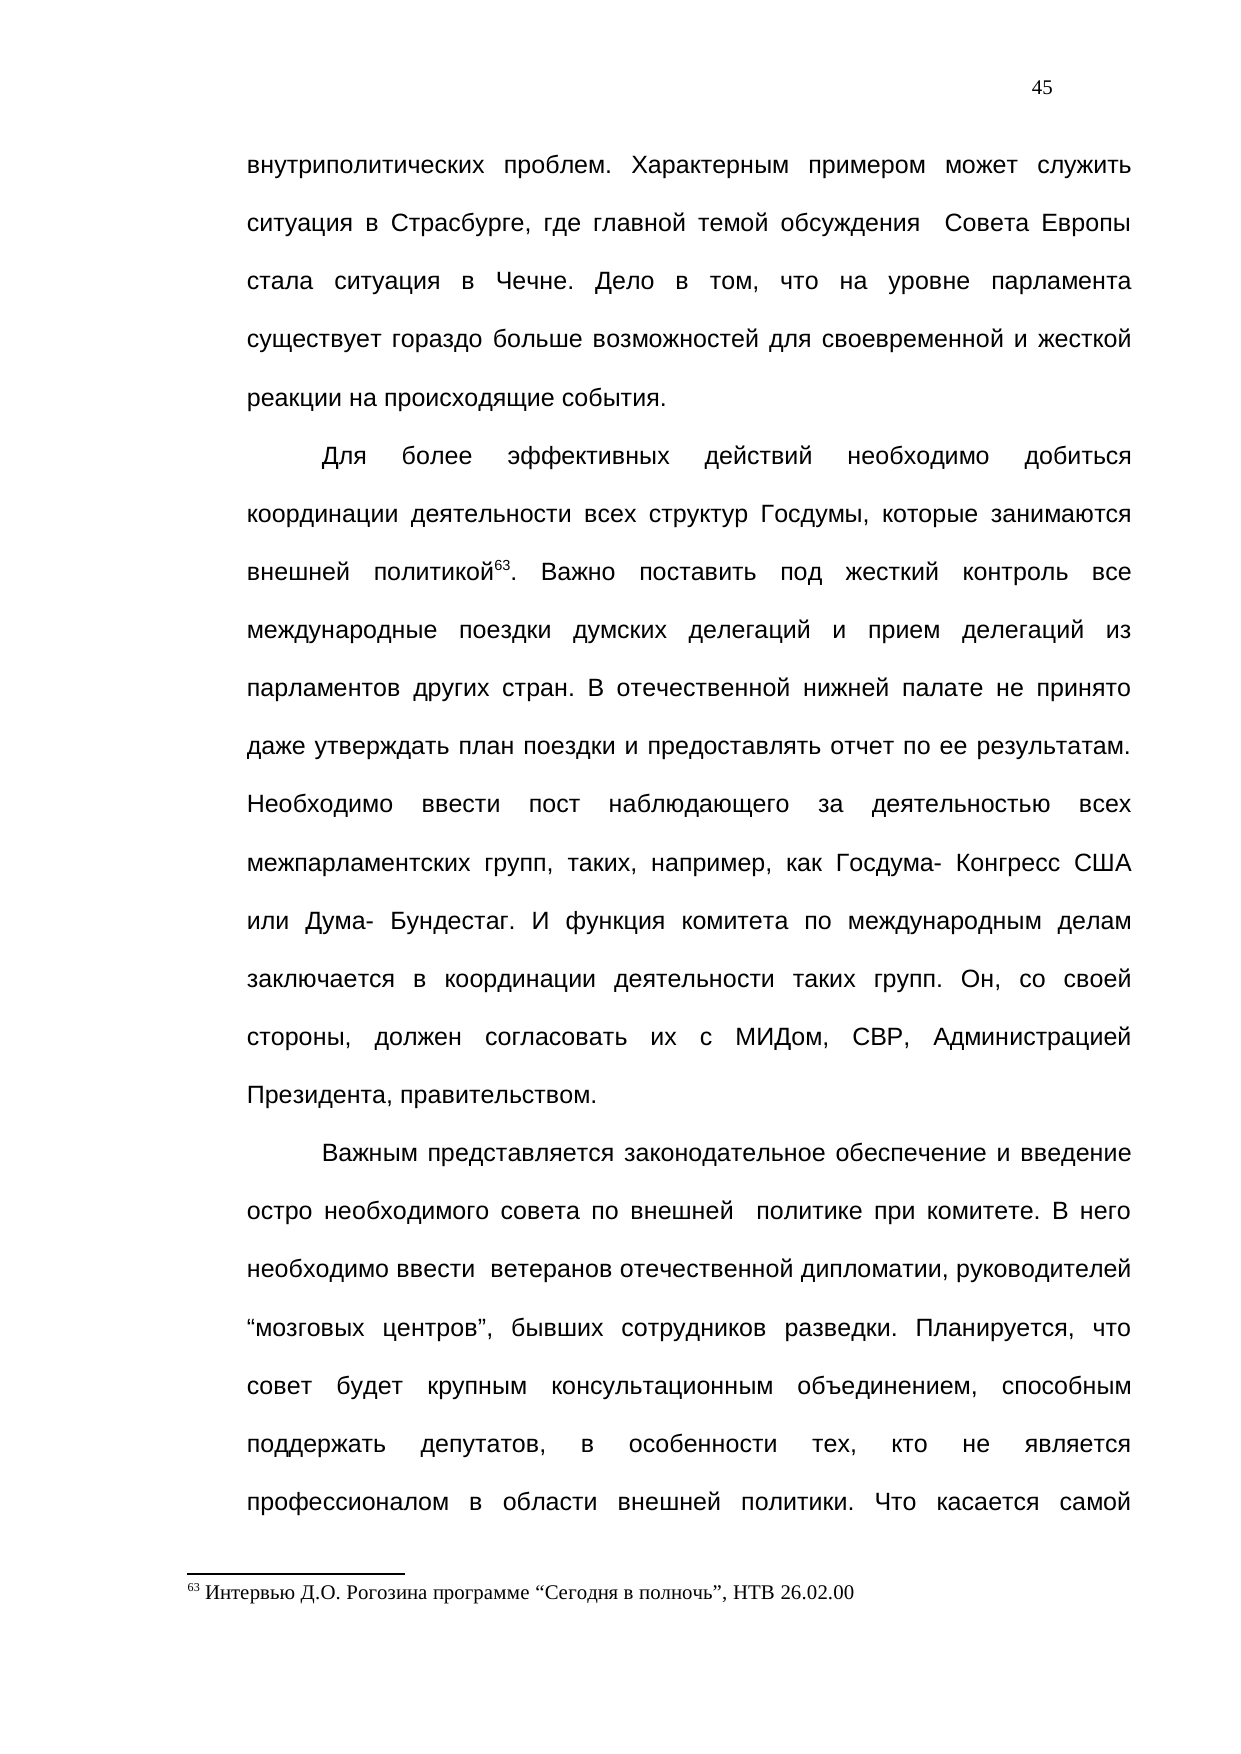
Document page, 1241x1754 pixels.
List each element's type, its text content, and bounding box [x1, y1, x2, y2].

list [247, 1138, 1132, 1516]
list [247, 150, 1132, 412]
list Для более эффективных действий необходимо добиться координации деятельности всех структур Госдумы, которые занимаются внешней политикой. Важно поставить под жесткий контроль все международные поездки думских делегаций и прием делегаций из парламентов других стран. В отечественной нижней палате не принято даже утверждать план поездки и предоставлять отчет по ее результатам. Необходимо ввести пост наблюдающего за деятельностью всех межпарламентских групп, таких, например, как Госдума- Конгресс США или Дума- Бундестаг. И функция комитета по международным делам заключается в координации деятельности таких групп. Он, со своей стороны, должен согласовать их с МИДом, СВР, Администрацией Президента, правительством. [247, 441, 1132, 1109]
